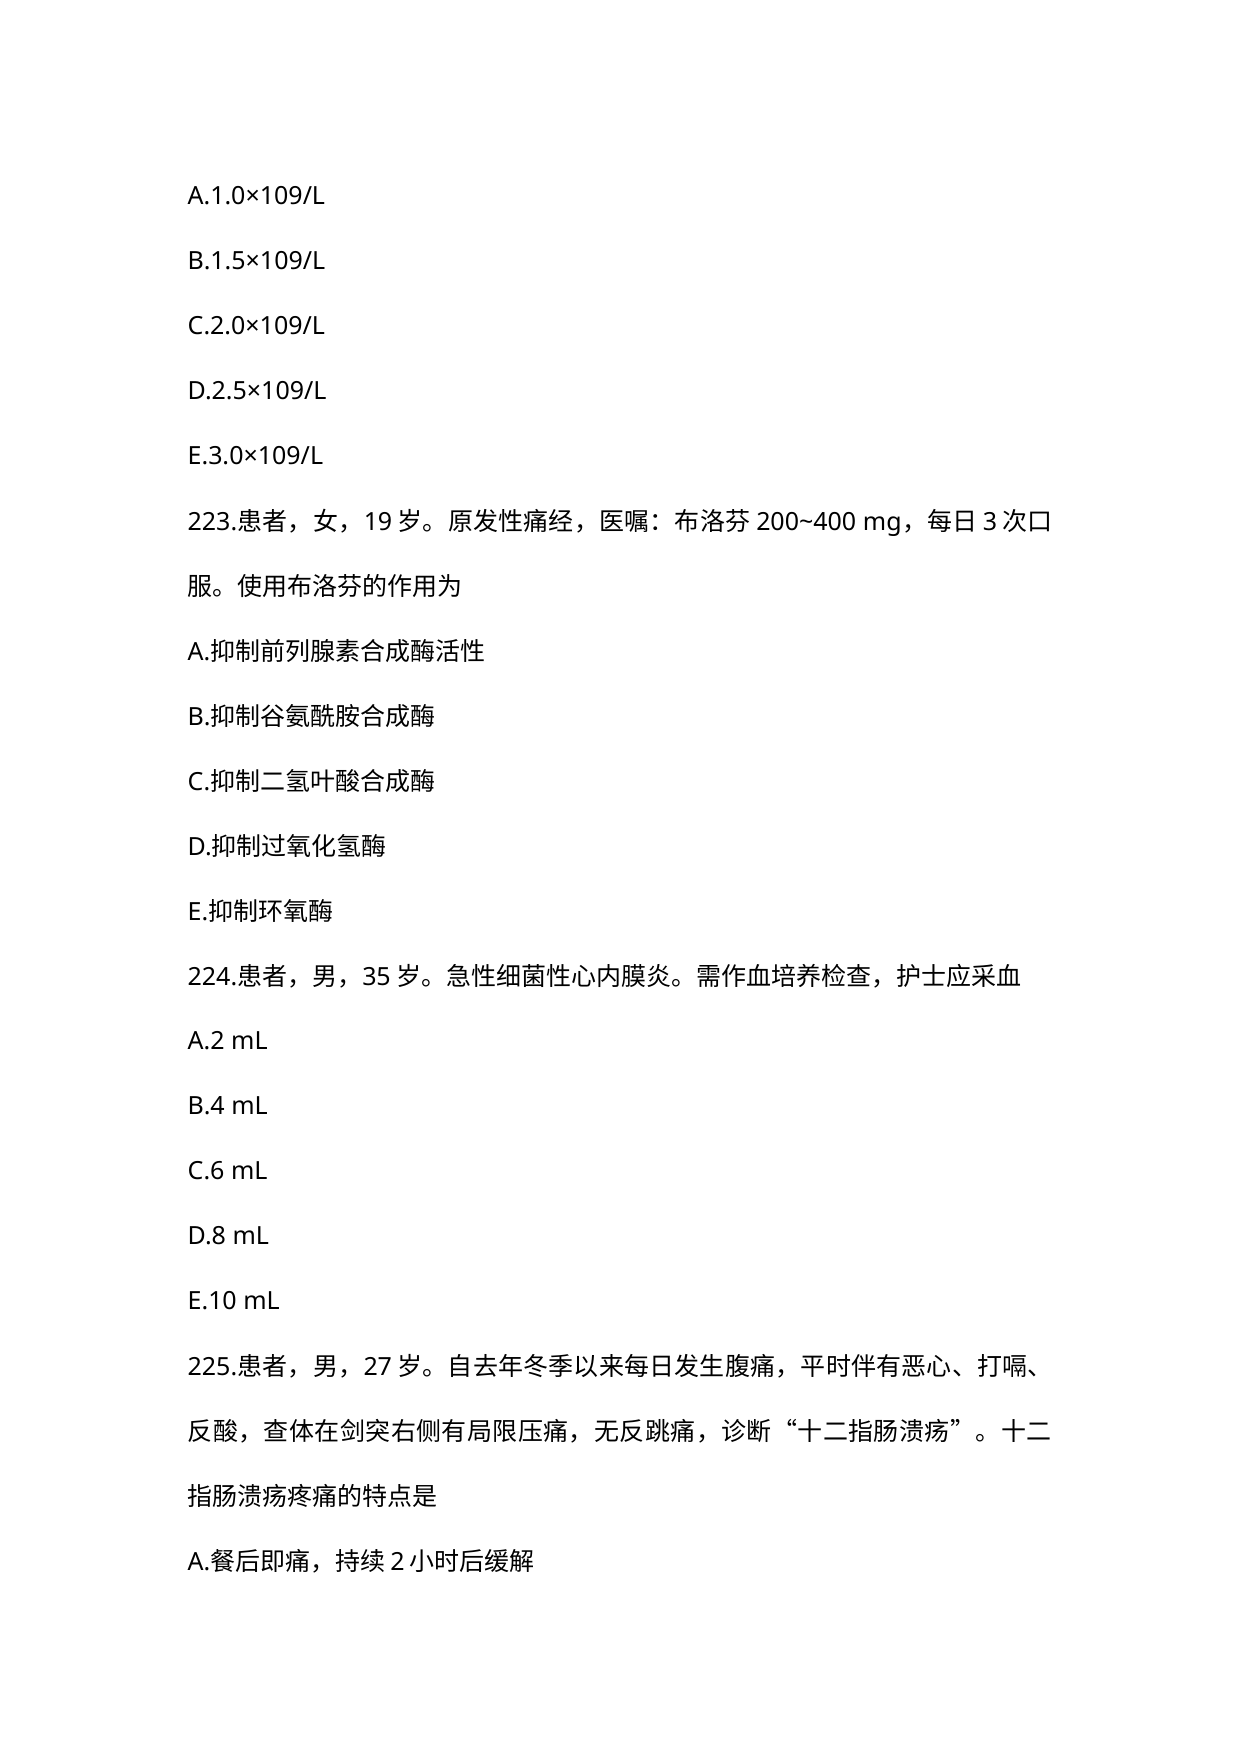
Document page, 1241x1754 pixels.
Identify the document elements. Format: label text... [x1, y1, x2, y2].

text D.8 mL [187, 1202, 1053, 1267]
text D.2.5×109/L [187, 357, 1053, 422]
text C.6 mL [187, 1137, 1053, 1202]
text A.2 mL [187, 1007, 1053, 1072]
text B.抑制谷氨酰胺合成酶 [187, 682, 1053, 747]
text B.1.5×109/L [187, 227, 1053, 292]
text C.抑制二氢叶酸合成酶 [187, 747, 1053, 812]
text 223.患者，女，19岁。原发性痛经，医嘱：布洛芬200~400 mg，每日3次口服。使用布洛芬的作用为 [187, 487, 1053, 617]
text 225.患者，男，27岁。自去年冬季以来每日发生腹痛，平时伴有恶心、打嗝、反酸，查体在剑突右侧有局限压痛，无反跳痛，诊断“十二指肠溃疡”。十二指肠溃疡疼痛的特点是 [187, 1332, 1053, 1527]
text E.3.0×109/L [187, 422, 1053, 487]
text A.抑制前列腺素合成酶活性 [187, 617, 1053, 682]
text A.餐后即痛，持续2小时后缓解 [187, 1527, 1053, 1592]
text B.4 mL [187, 1072, 1053, 1137]
text E.抑制环氧酶 [187, 877, 1053, 942]
text E.10 mL [187, 1267, 1053, 1332]
text D.抑制过氧化氢酶 [187, 812, 1053, 877]
text 224.患者，男，35岁。急性细菌性心内膜炎。需作血培养检查，护士应采血 [187, 942, 1053, 1007]
text A.1.0×109/L [187, 162, 1053, 227]
text C.2.0×109/L [187, 292, 1053, 357]
